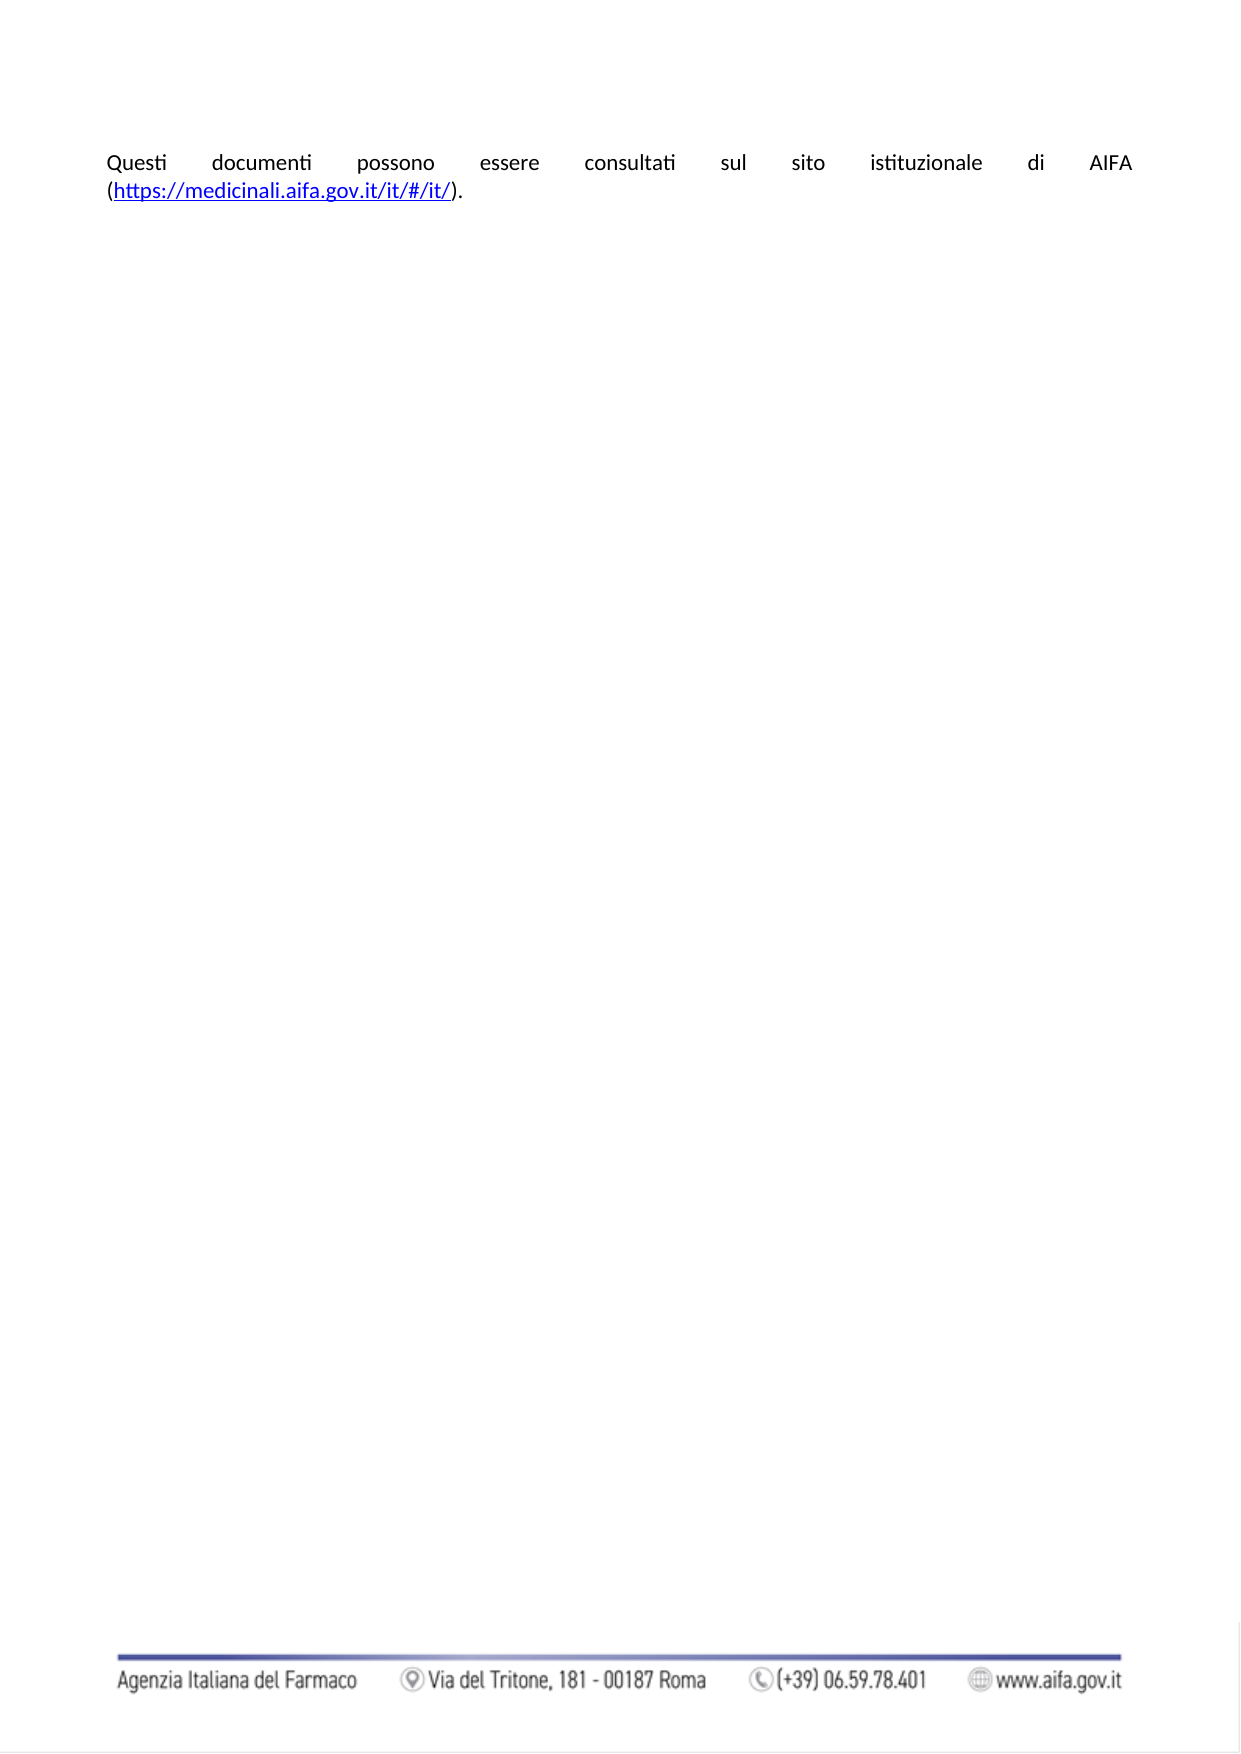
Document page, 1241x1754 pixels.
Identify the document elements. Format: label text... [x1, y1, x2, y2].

text Questi documenti possono essere consultati sul sito istituzionale di AIFA (https://medicinali.aifa.gov.it/it/#/it/). [106, 148, 1134, 204]
picture [0, 1622, 1241, 1754]
